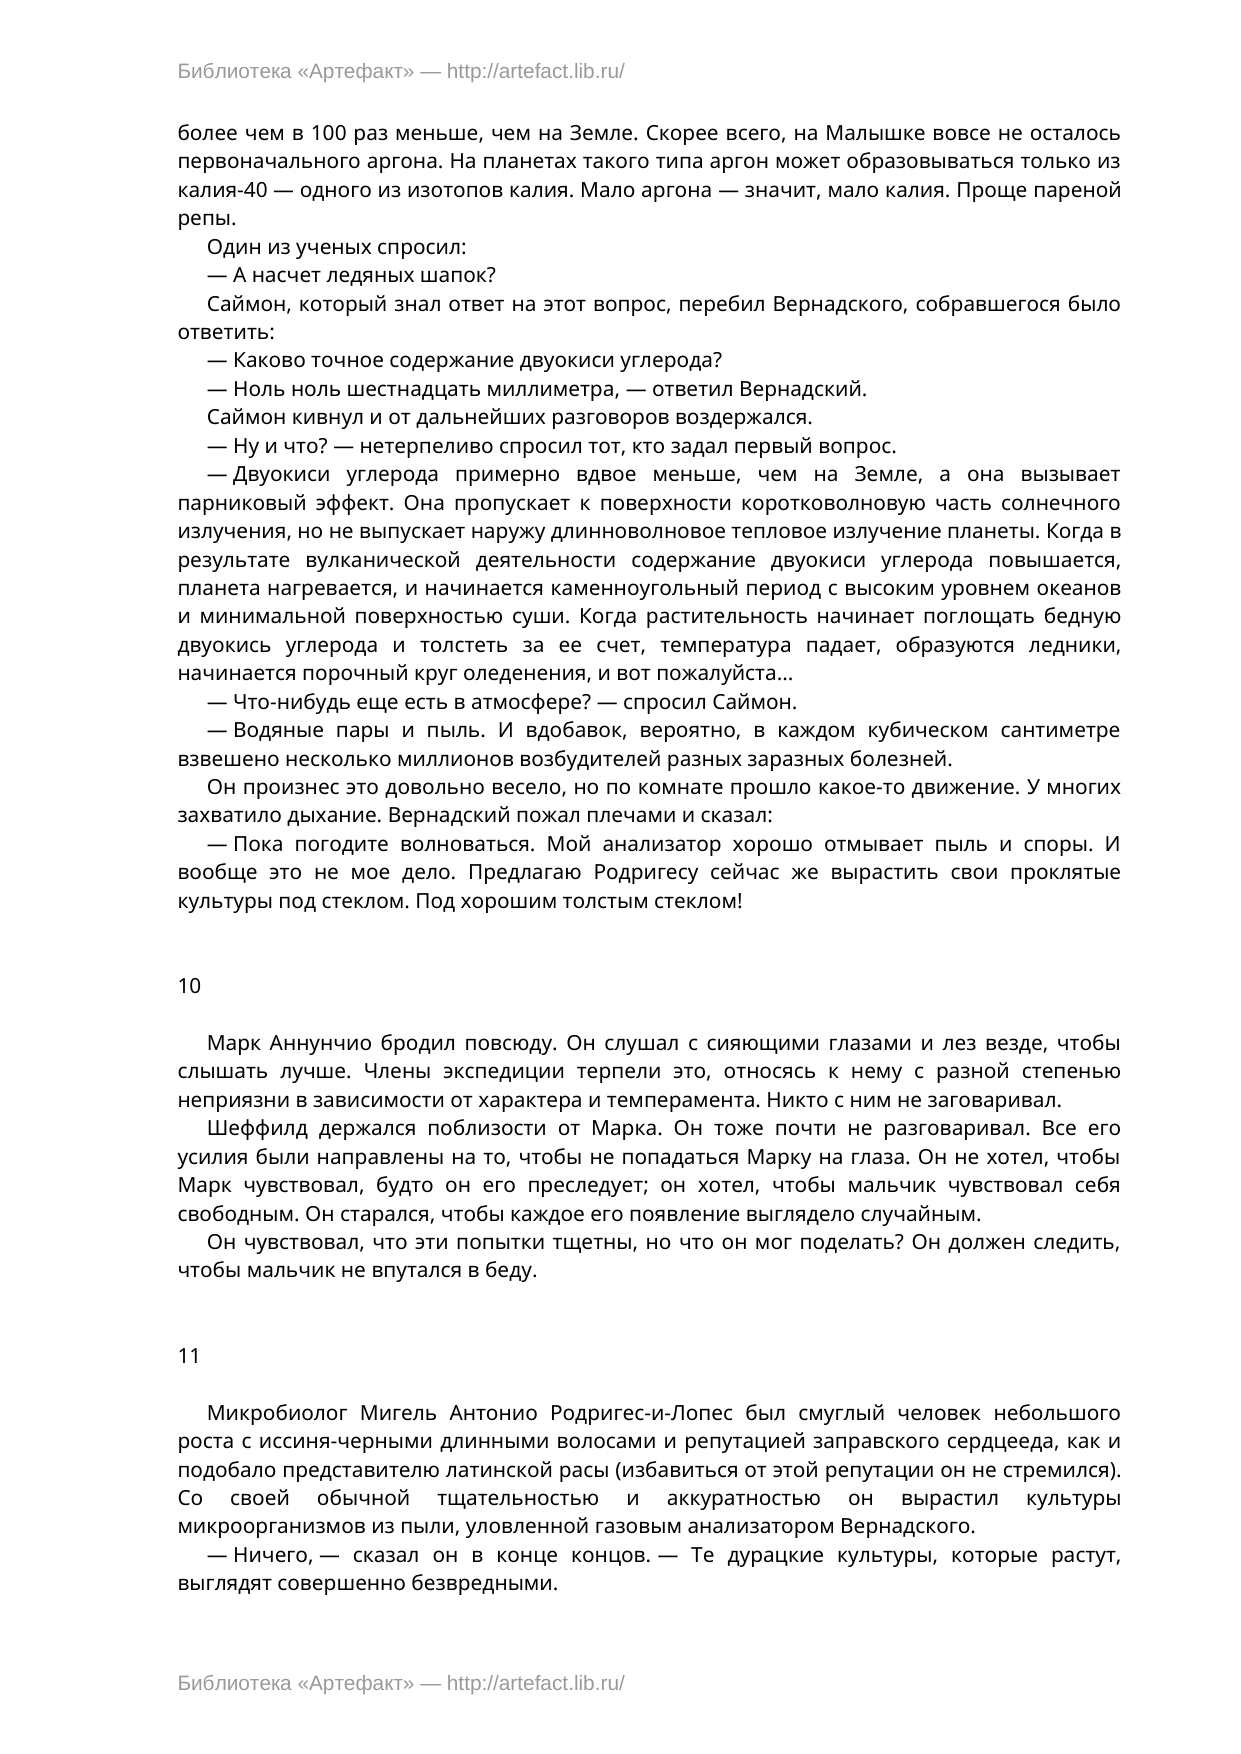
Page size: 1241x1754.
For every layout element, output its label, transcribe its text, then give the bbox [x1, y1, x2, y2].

text — Ну и что? — нетерпеливо спросил тот, кто задал первый вопрос. [177, 431, 1122, 459]
text Он произнес это довольно весело, но по комнате прошло какое-то движение. У многих захватило дыхание. Вернадский пожал плечами и сказал: [177, 772, 1122, 829]
text — Каково точное содержание двуокиси углерода? [177, 346, 1122, 374]
text 10 [177, 971, 1122, 1000]
text 11 [177, 1341, 1122, 1369]
text Один из ученых спросил: [177, 232, 1122, 260]
text — Водяные пары и пыль. И вдобавок, вероятно, в каждом кубическом сантиметре взвешено несколько миллионов возбудителей разных заразных болезней. [177, 715, 1122, 772]
text — Ничего, — сказал он в конце концов. — Те дурацкие культуры, которые растут, выглядят совершенно безвредными. [177, 1540, 1122, 1597]
text Он чувствовал, что эти попытки тщетны, но что он мог поделать? Он должен следить, чтобы мальчик не впутался в беду. [177, 1227, 1122, 1284]
text — Пока погодите волноваться. Мой анализатор хорошо отмывает пыль и споры. И вообще это не мое дело. Предлагаю Родригесу сейчас же вырастить свои проклятые культуры под стеклом. Под хорошим толстым стеклом! [177, 829, 1122, 914]
text Шеффилд держался поблизости от Марка. Он тоже почти не разговаривал. Все его усилия были направлены на то, чтобы не попадаться Марку на глаза. Он не хотел, чтобы Марк чувствовал, будто он его преследует; он хотел, чтобы мальчик чувствовал себя свободным. Он старался, чтобы каждое его появление выглядело случайным. [177, 1113, 1122, 1227]
text Саймон кивнул и от дальнейших разговоров воздержался. [177, 402, 1122, 431]
text Микробиолог Мигель Антонио Родригес-и-Лопес был смуглый человек небольшого роста с иссиня-черными длинными волосами и репутацией заправского сердцееда, как и подобало представителю латинской расы (избавиться от этой репутации он не стремился). Со своей обычной тщательностью и аккуратностью он вырастил культуры микроорганизмов из пыли, уловленной газовым анализатором Вернадского. [177, 1398, 1122, 1540]
text — Ноль ноль шестнадцать миллиметра, — ответил Вернадский. [177, 374, 1122, 402]
text — А насчет ледяных шапок? [177, 260, 1122, 289]
text Марк Аннунчио бродил повсюду. Он слушал с сияющими глазами и лез везде, чтобы слышать лучше. Члены экспедиции терпели это, относясь к нему с разной степенью неприязни в зависимости от характера и темперамента. Никто с ним не заговаривал. [177, 1028, 1122, 1113]
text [177, 118, 1122, 232]
text Саймон, который знал ответ на этот вопрос, перебил Вернадского, собравшегося было ответить: [177, 289, 1122, 346]
text — Что-нибудь еще есть в атмосфере? — спросил Саймон. [177, 687, 1122, 715]
text — Двуокиси углерода примерно вдвое меньше, чем на Земле, а она вызывает парниковый эффект. Она пропускает к поверхности коротковолновую часть солнечного излучения, но не выпускает наружу длинноволновое тепловое излучение планеты. Когда в результате вулканической деятельности содержание двуокиси углерода повышается, планета нагревается, и начинается каменноугольный период с высоким уровнем океанов и минимальной поверхностью суши. Когда растительность начинает поглощать бедную двуокись углерода и толстеть за ее счет, температура падает, образуются ледники, начинается порочный круг оледенения, и вот пожалуйста... [177, 459, 1122, 687]
